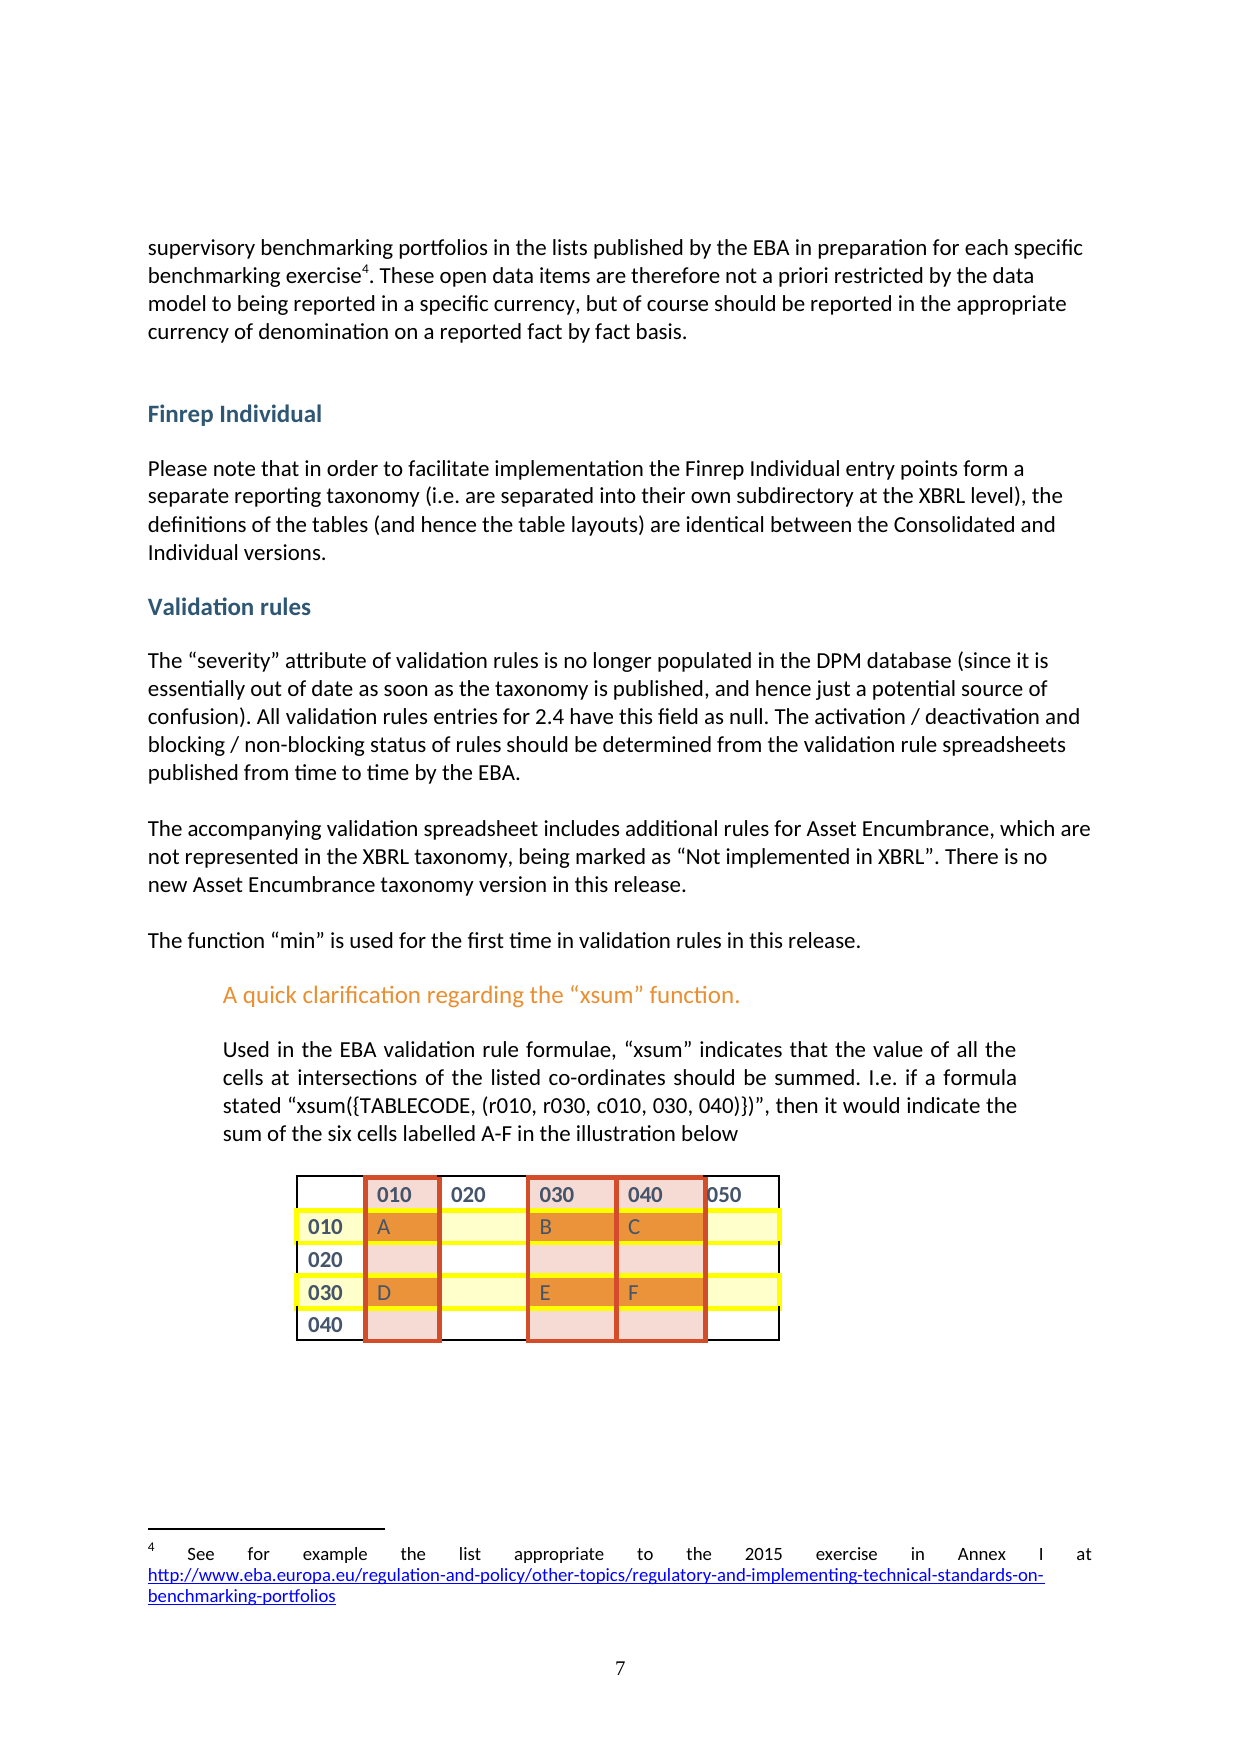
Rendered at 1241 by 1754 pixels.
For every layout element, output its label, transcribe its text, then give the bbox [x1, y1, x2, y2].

title A quick clarification regarding the “xsum” function. [223, 979, 1018, 1010]
table_cell [619, 1245, 703, 1273]
table_cell 040 [298, 1311, 363, 1339]
table_cell [368, 1311, 437, 1339]
table_cell [619, 1311, 703, 1339]
table_cell 010 [299, 1213, 363, 1241]
table_cell [530, 1311, 614, 1339]
table_cell B [530, 1213, 614, 1241]
table_header [298, 1177, 363, 1208]
table_header 020 [442, 1177, 526, 1208]
table_header 040 [619, 1180, 703, 1208]
table_cell [442, 1245, 526, 1273]
table_cell D [368, 1278, 437, 1306]
table_cell [442, 1311, 526, 1339]
text Used in the EBA validation rule formulae, “xsum” indicates that the value of all the cells at intersections of the listed co-ordinates should be summed. I.e. if a formula stated “xsum({TABLECODE, (r010, r030, c010, 030, 040)})”, then it would indicate the sum of the six cells labelled A-F in the illustration below [223, 1035, 1018, 1147]
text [148, 233, 1093, 345]
text Please note that in order to facilitate implementation the Finrep Individual entry points form a separate reporting taxonomy (i.e. are separated into their own subdirectory at the XBRL level), the definitions of the tables (and hence the table layouts) are identical between the Consolidated and Individual versions. [148, 454, 1093, 566]
table_cell 030 [299, 1278, 363, 1306]
text The function “min” is used for the first time in validation rules in this release. [148, 926, 1093, 954]
text The accompanying validation spreadsheet includes additional rules for Asset Encumbrance, which are not represented in the XBRL taxonomy, being marked as “Not implemented in XBRL”. There is no new Asset Encumbrance taxonomy version in this release. [148, 814, 1093, 898]
table_cell F [619, 1278, 703, 1306]
title Finrep Individual [148, 398, 1093, 429]
table_cell [442, 1278, 526, 1306]
table_cell C [619, 1213, 703, 1241]
table_cell [708, 1213, 777, 1241]
table_cell 020 [298, 1245, 363, 1273]
table_cell [708, 1245, 778, 1273]
table_header 050 [708, 1177, 778, 1208]
table_cell E [530, 1278, 614, 1306]
table_cell [368, 1245, 437, 1273]
table_cell [708, 1278, 777, 1306]
table_cell A [368, 1213, 437, 1241]
table_cell [530, 1245, 614, 1273]
table_header 010 [368, 1180, 437, 1208]
table_header 030 [530, 1180, 614, 1208]
table_cell [442, 1213, 526, 1241]
text The “severity” attribute of validation rules is no longer populated in the DPM database (since it is essentially out of date as soon as the taxonomy is published, and hence just a potential source of confusion). All validation rules entries for 2.4 have this field as null. The activation / deactivation and blocking / non-blocking status of rules should be determined from the validation rule spreadsheets published from time to time by the EBA. [148, 646, 1093, 786]
title Validation rules [148, 591, 1093, 621]
table_cell [708, 1311, 778, 1339]
